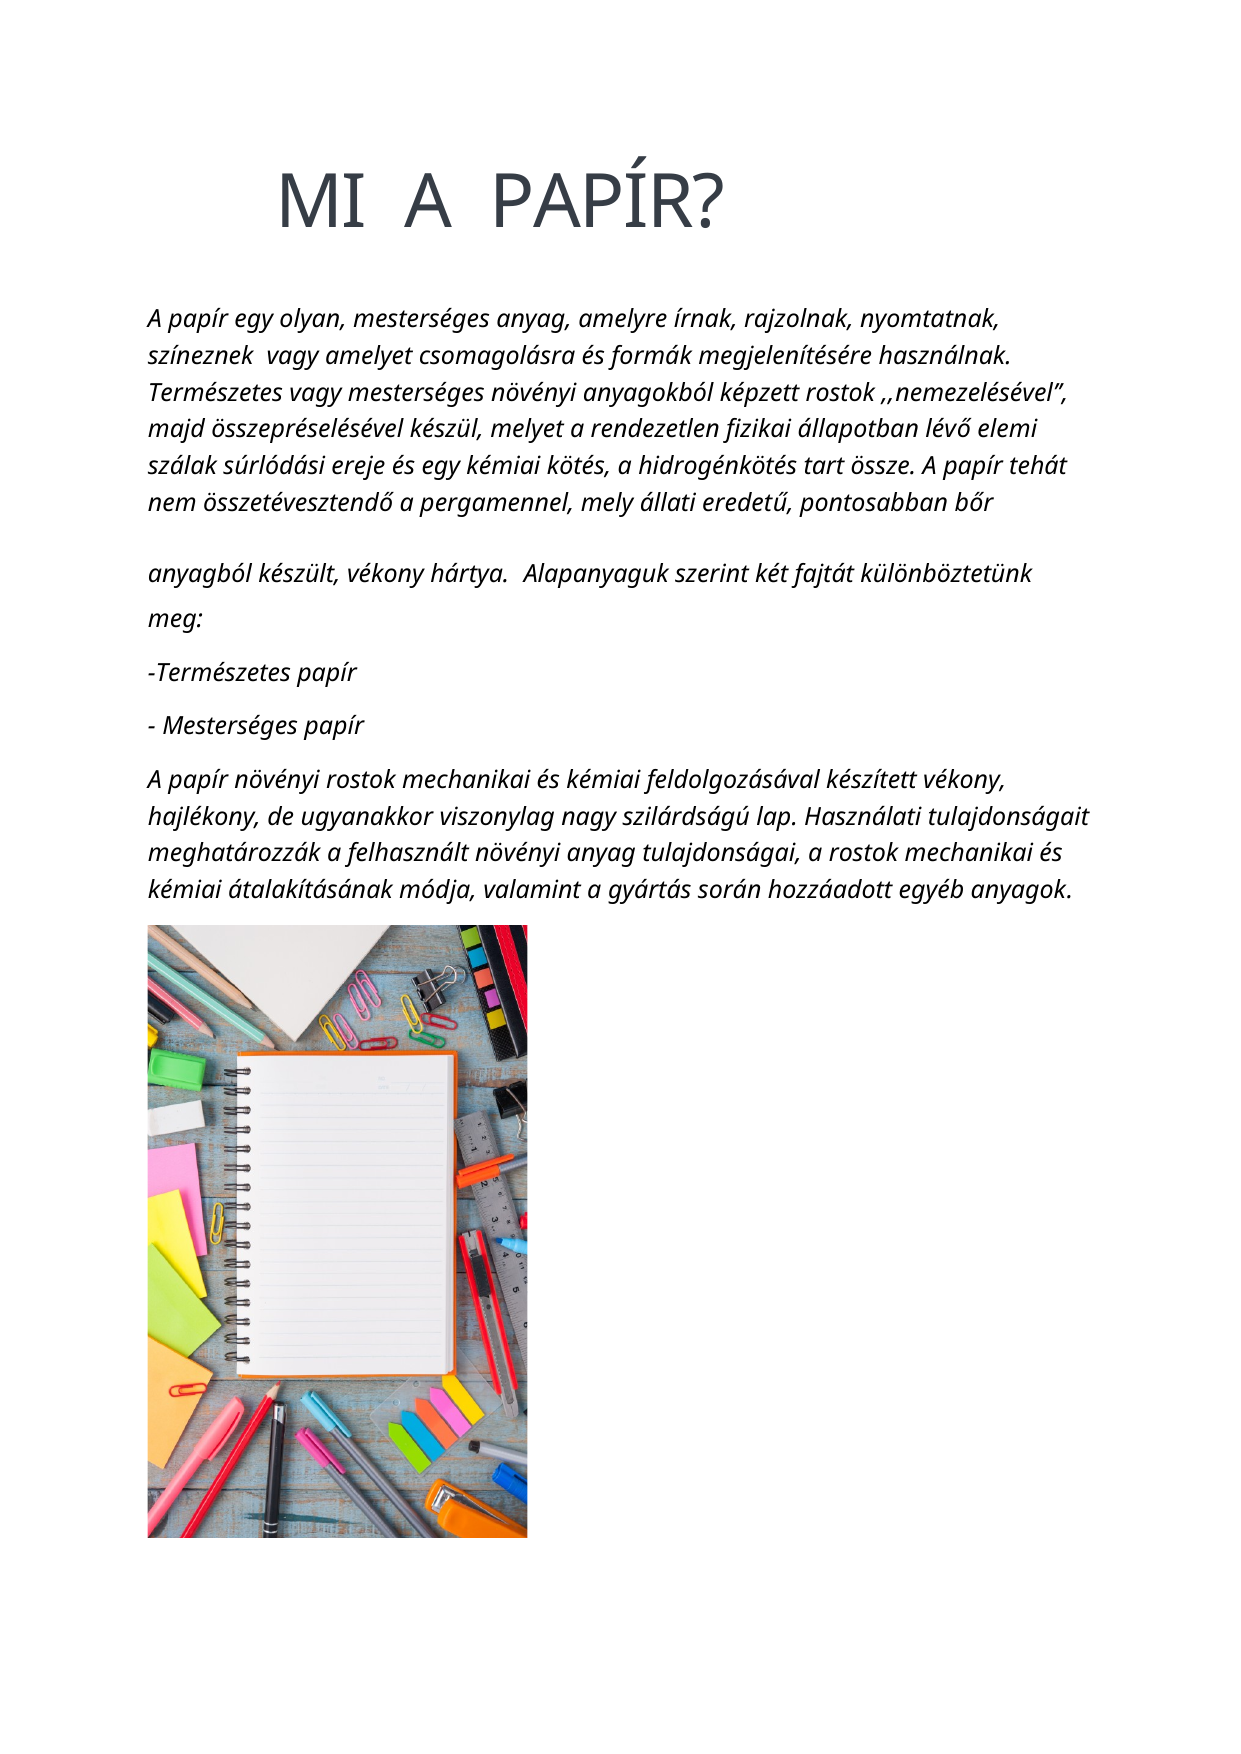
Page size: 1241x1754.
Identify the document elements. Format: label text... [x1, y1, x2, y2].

text A papír egy olyan, mesterséges anyag, amelyre írnak, rajzolnak, nyomtatnak, színeznek vagy amelyet csomagolásra és formák megjelenítésére használnak. Természetes vagy mesterséges növényi anyagokból képzett rostok ,,nemezelésével’’, majd összepréselésével készül, melyet a rendezetlen fizikai állapotban lévő elemi szálak súrlódási ereje és egy kémiai kötés, a hidrogénkötés tart össze. A papír tehát nem összetévesztendő a pergamennel, mely állati eredetű, pontosabban bőr anyagból készült, vékony hártya. Alapanyaguk szerint két fajtát különböztetünk meg: [148, 301, 1093, 635]
text - Mesterséges papír [148, 708, 1093, 742]
picture [147, 925, 528, 1538]
text A papír növényi rostok mechanikai és kémiai feldolgozásával készített vékony, hajlékony, de ugyanakkor viszonylag nagy szilárdságú lap. Használati tulajdonságait meghatározzák a felhasznált növényi anyag tulajdonságai, a rostok mechanikai és kémiai átalakításának módja, valamint a gyártás során hozzáadott egyéb anyagok. [148, 761, 1093, 906]
title Mi a papír? [148, 148, 1093, 250]
text -Természetes papír [148, 654, 1093, 688]
